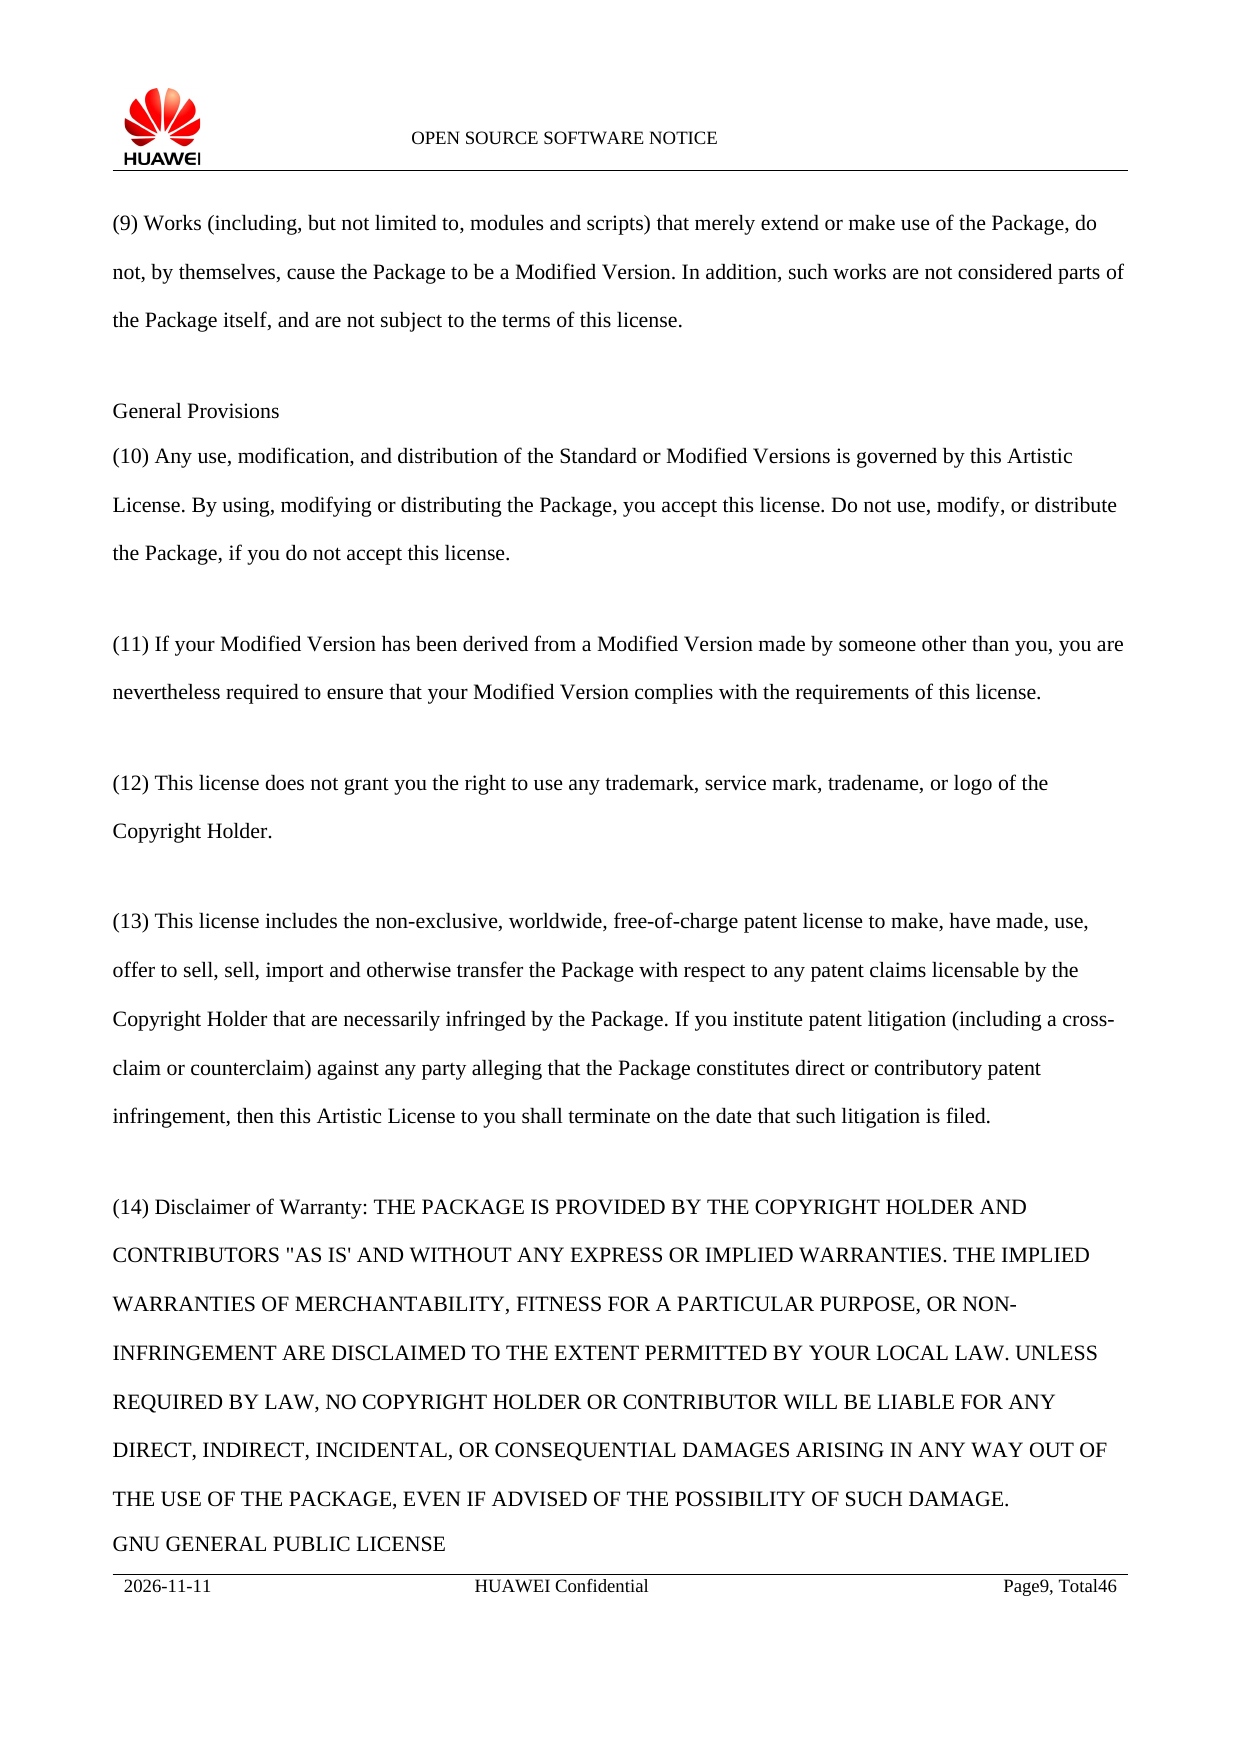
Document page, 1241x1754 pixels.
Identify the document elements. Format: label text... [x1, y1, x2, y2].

text (14) Disclaimer of Warranty: THE PACKAGE IS PROVIDED BY THE COPYRIGHT HOLDER AND CONTRIBUTORS "AS IS' AND WITHOUT ANY EXPRESS OR IMPLIED WARRANTIES. THE IMPLIED WARRANTIES OF MERCHANTABILITY, FITNESS FOR A PARTICULAR PURPOSE, OR NON-INFRINGEMENT ARE DISCLAIMED TO THE EXTENT PERMITTED BY YOUR LOCAL LAW. UNLESS REQUIRED BY LAW, NO COPYRIGHT HOLDER OR CONTRIBUTOR WILL BE LIABLE FOR ANY DIRECT, INDIRECT, INCIDENTAL, OR CONSEQUENTIAL DAMAGES ARISING IN ANY WAY OUT OF THE USE OF THE PACKAGE, EVEN IF ADVISED OF THE POSSIBILITY OF SUCH DAMAGE. [112, 1190, 1128, 1515]
text General Provisions [112, 394, 1128, 427]
text (11) If your Modified Version has been derived from a Modified Version made by someone other than you, you are nevertheless required to ensure that your Modified Version complies with the requirements of this license. [112, 627, 1128, 708]
text (10) Any use, modification, and distribution of the Standard or Modified Versions is governed by this Artistic License. By using, modifying or distributing the Package, you accept this license. Do not use, modify, or distribute the Package, if you do not accept this license. [112, 439, 1128, 569]
text (12) This license does not grant you the right to use any trademark, service mark, tradename, or logo of the Copyright Holder. [112, 766, 1128, 847]
text (13) This license includes the non-exclusive, worldwide, free-of-charge patent license to make, have made, use, offer to sell, sell, import and otherwise transfer the Package with respect to any patent claims licensable by the Copyright Holder that are necessarily infringed by the Package. If you institute patent litigation (including a cross-claim or counterclaim) against any party alleging that the Package constitutes direct or contributory patent infringement, then this Artistic License to you shall terminate on the date that such litigation is filed. [112, 905, 1128, 1132]
picture [124, 88, 201, 165]
text (9) Works (including, but not limited to, modules and scripts) that merely extend or make use of the Package, do not, by themselves, cause the Package to be a Modified Version. In addition, such works are not considered parts of the Package itself, and are not subject to the terms of this license. [112, 206, 1128, 336]
text GNU GENERAL PUBLIC LICENSE [112, 1528, 1128, 1560]
